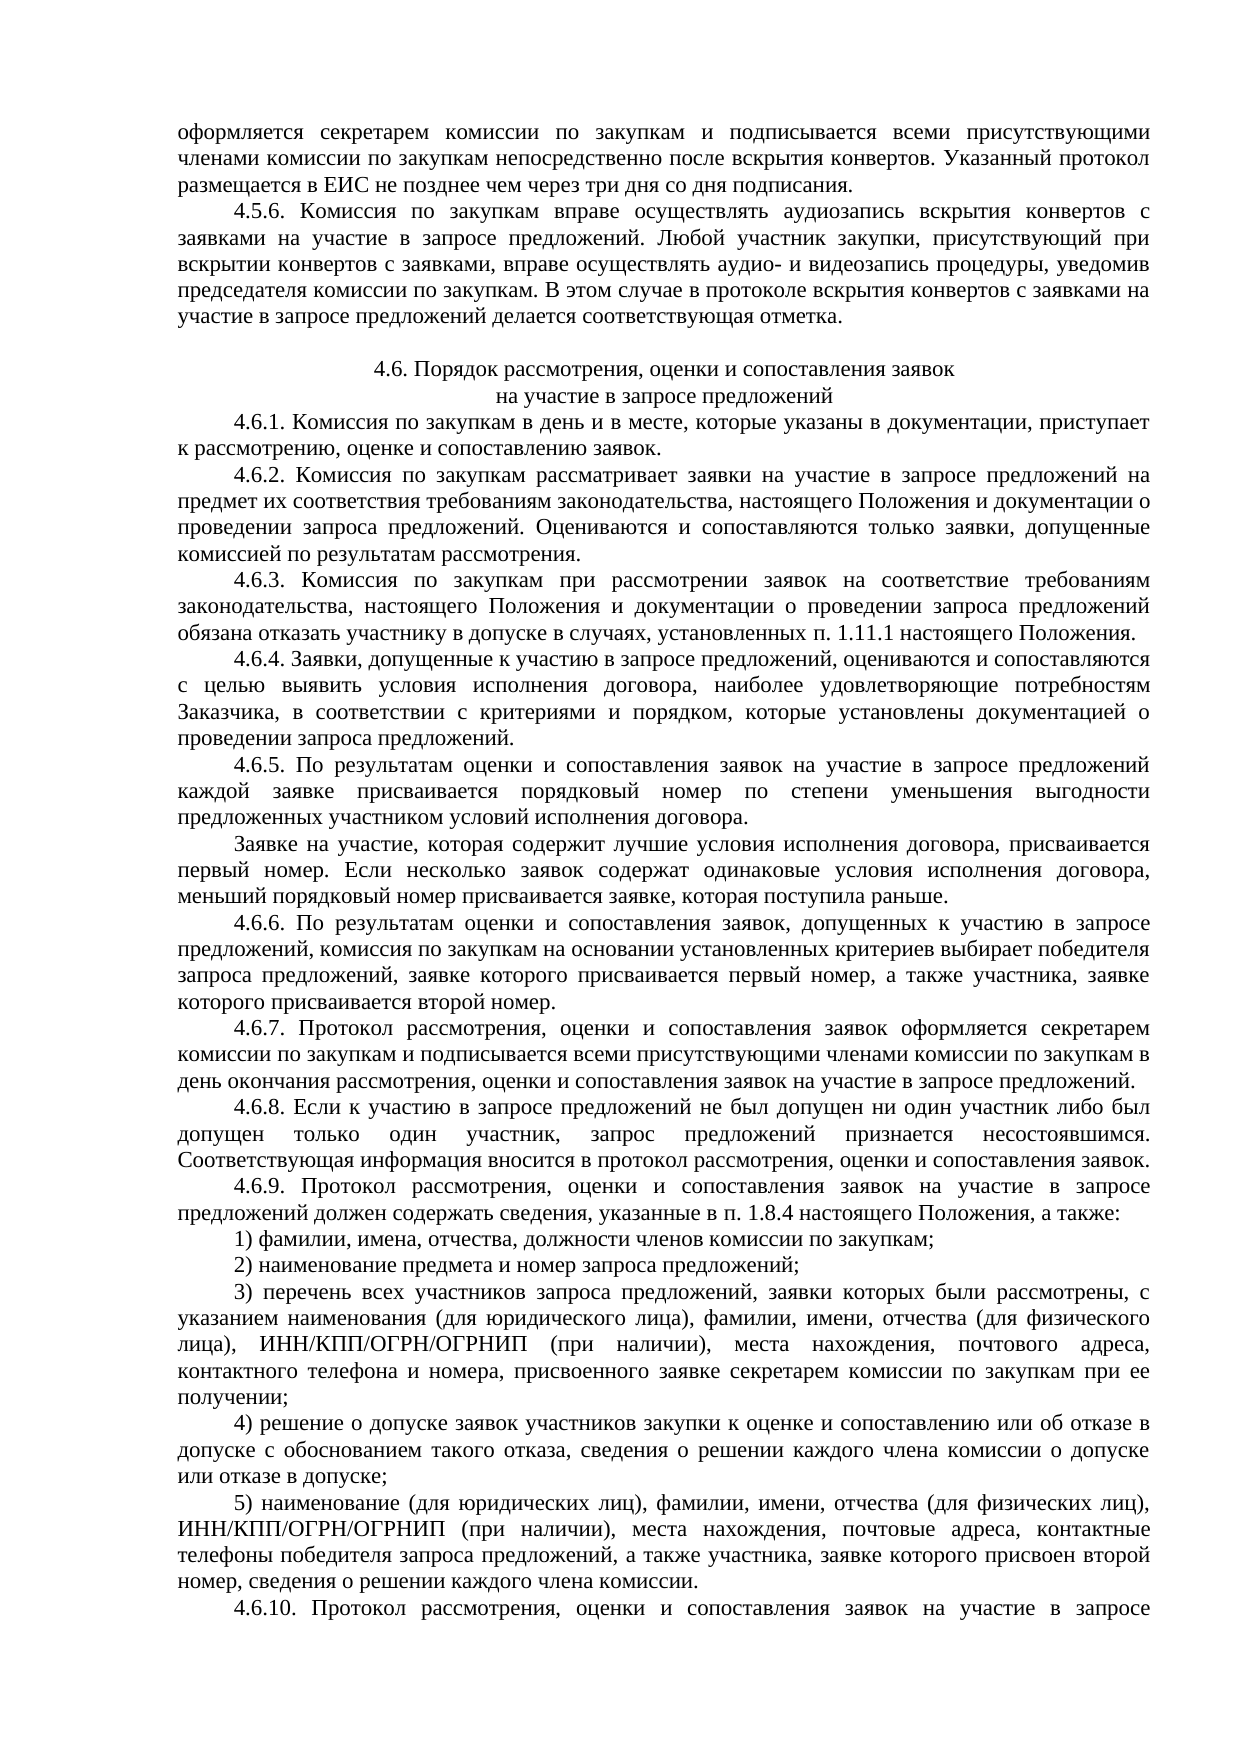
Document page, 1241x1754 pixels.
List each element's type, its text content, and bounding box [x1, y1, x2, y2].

text 4.5.6. Комиссия по закупкам вправе осуществлять аудиозапись вскрытия конвертов с заявками на участие в запросе предложений. Любой участник закупки, присутствующий при вскрытии конвертов с заявками, вправе осуществлять аудио- и видеозапись процедуры, уведомив председателя комиссии по закупкам. В этом случае в протоколе вскрытия конвертов с заявками на участие в запросе предложений делается соответствующая отметка. [177, 197, 1152, 329]
text 4) решение о допуске заявок участников закупки к оценке и сопоставлению или об отказе в допуске с обоснованием такого отказа, сведения о решении каждого члена комиссии о допуске или отказе в допуске; [177, 1409, 1152, 1488]
text 4.6.9. Протокол рассмотрения, оценки и сопоставления заявок на участие в запросе предложений должен содержать сведения, указанные в п. 1.8.4 настоящего Положения, а также: [177, 1172, 1152, 1225]
text 4.6.1. Комиссия по закупкам в день и в месте, которые указаны в документации, приступает к рассмотрению, оценке и сопоставлению заявок. [177, 408, 1152, 461]
text 1) фамилии, имена, отчества, должности членов комиссии по закупкам; [177, 1225, 1152, 1251]
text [177, 1594, 1152, 1620]
text 5) наименование (для юридических лиц), фамилии, имени, отчества (для физических лиц), ИНН/КПП/ОГРН/ОГРНИП (при наличии), места нахождения, почтовые адреса, контактные телефоны победителя запроса предложений, а также участника, заявке которого присвоен второй номер, сведения о решении каждого члена комиссии. [177, 1488, 1152, 1594]
text 4.6.8. Если к участию в запросе предложений не был допущен ни один участник либо был допущен только один участник, запрос предложений признается несостоявшимся. Соответствующая информация вносится в протокол рассмотрения, оценки и сопоставления заявок. [177, 1093, 1152, 1172]
text 4.6.2. Комиссия по закупкам рассматривает заявки на участие в запросе предложений на предмет их соответствия требованиям законодательства, настоящего Положения и документации о проведении запроса предложений. Оцениваются и сопоставляются только заявки, допущенные комиссией по результатам рассмотрения. [177, 461, 1152, 566]
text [177, 118, 1152, 197]
text 2) наименование предмета и номер запроса предложений; [177, 1251, 1152, 1278]
text 4.6.5. По результатам оценки и сопоставления заявок на участие в запросе предложений каждой заявке присваивается порядковый номер по степени уменьшения выгодности предложенных участником условий исполнения договора. [177, 751, 1152, 830]
text 4.6.7. Протокол рассмотрения, оценки и сопоставления заявок оформляется секретарем комиссии по закупкам и подписывается всеми присутствующими членами комиссии по закупкам в день окончания рассмотрения, оценки и сопоставления заявок на участие в запросе предложений. [177, 1014, 1152, 1093]
text 4.6.4. Заявки, допущенные к участию в запросе предложений, оцениваются и сопоставляются с целью выявить условия исполнения договора, наиболее удовлетворяющие потребностям Заказчика, в соответствии с критериями и порядком, которые установлены документацией о проведении запроса предложений. [177, 645, 1152, 751]
text 4.6. Порядок рассмотрения, оценки и сопоставления заявок [177, 355, 1152, 382]
text на участие в запросе предложений [177, 382, 1152, 408]
text Заявке на участие, которая содержит лучшие условия исполнения договора, присваивается первый номер. Если несколько заявок содержат одинаковые условия исполнения договора, меньший порядковый номер присваивается заявке, которая поступила раньше. [177, 830, 1152, 909]
text 4.6.3. Комиссия по закупкам при рассмотрении заявок на соответствие требованиям законодательства, настоящего Положения и документации о проведении запроса предложений обязана отказать участнику в допуске в случаях, установленных п. 1.11.1 настоящего Положения. [177, 566, 1152, 645]
text 4.6.6. По результатам оценки и сопоставления заявок, допущенных к участию в запросе предложений, комиссия по закупкам на основании установленных критериев выбирает победителя запроса предложений, заявке которого присваивается первый номер, а также участника, заявке которого присваивается второй номер. [177, 909, 1152, 1014]
text 3) перечень всех участников запроса предложений, заявки которых были рассмотрены, с указанием наименования (для юридического лица), фамилии, имени, отчества (для физического лица), ИНН/КПП/ОГРН/ОГРНИП (при наличии), места нахождения, почтового адреса, контактного телефона и номера, присвоенного заявке секретарем комиссии по закупкам при ее получении; [177, 1278, 1152, 1409]
